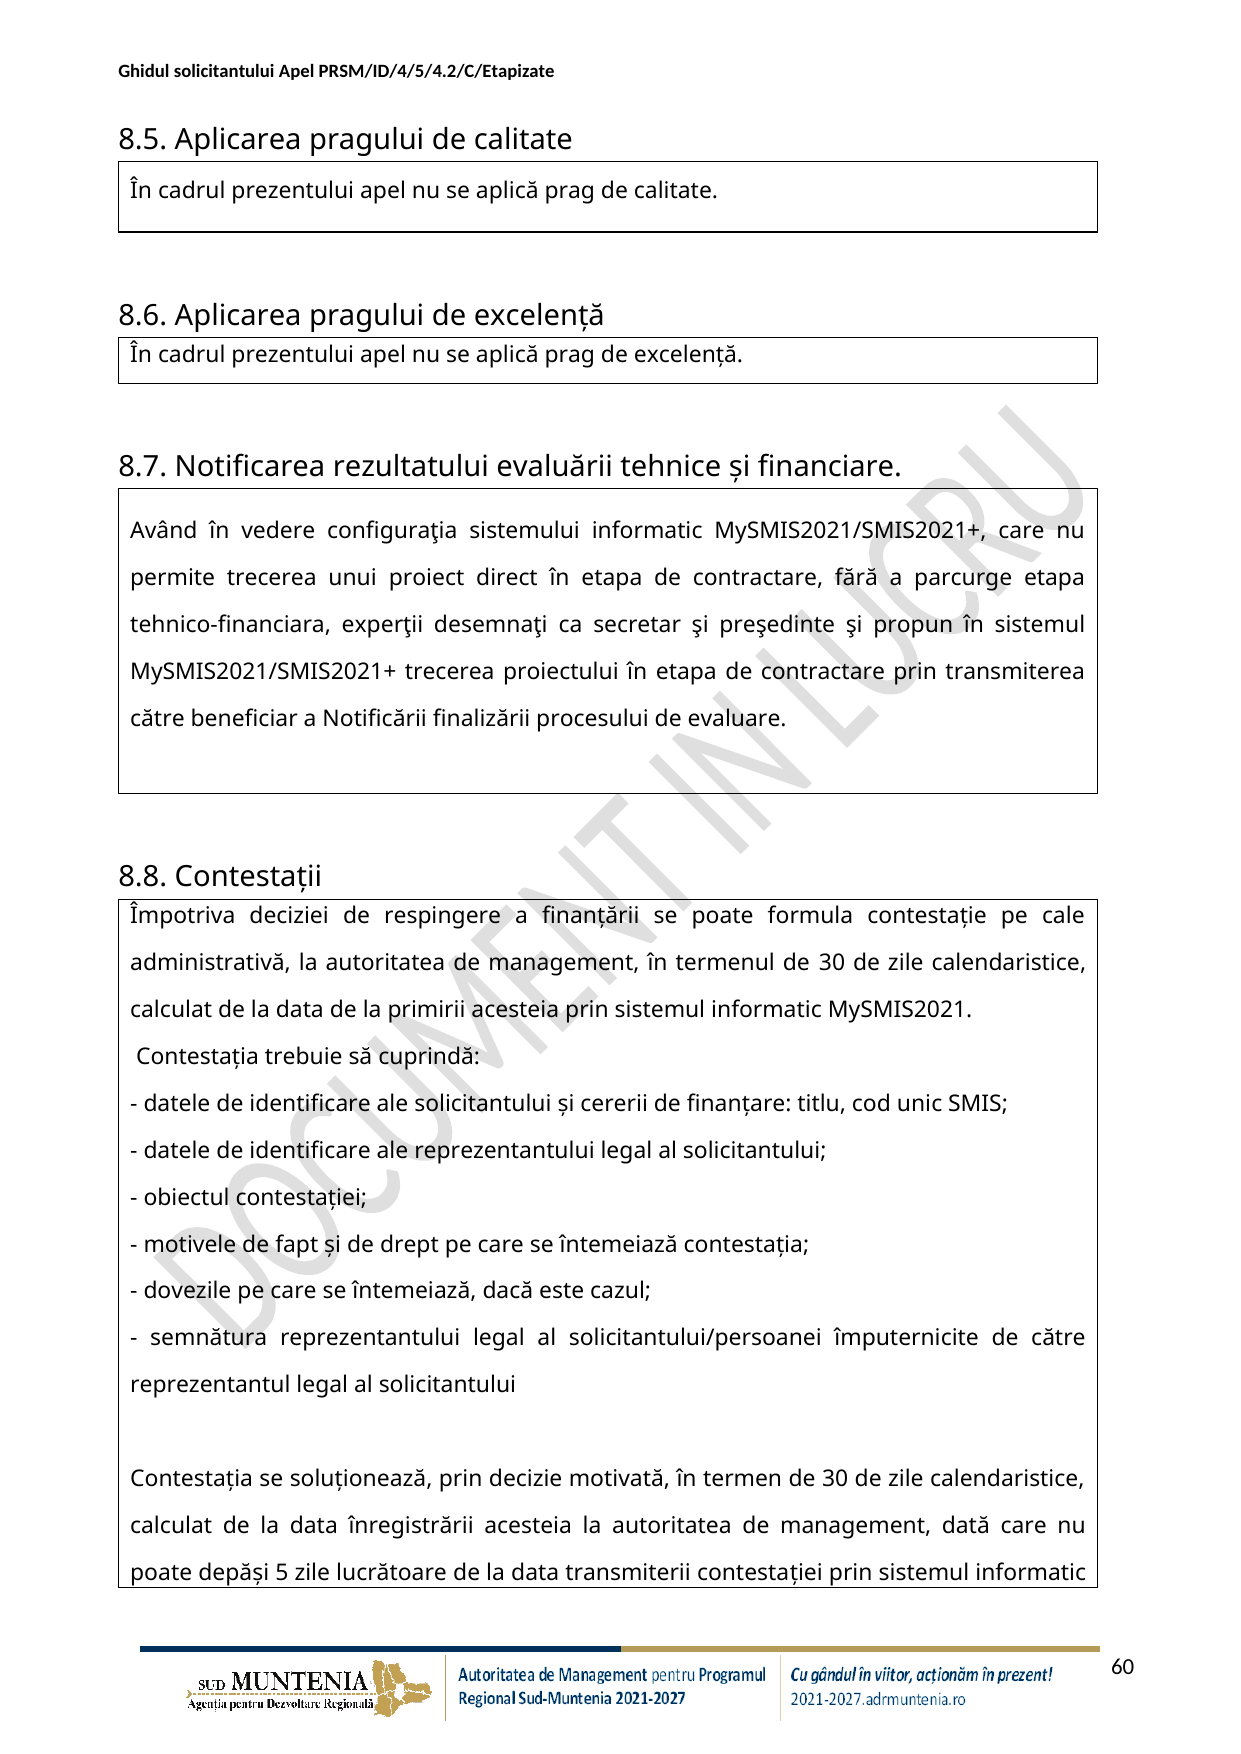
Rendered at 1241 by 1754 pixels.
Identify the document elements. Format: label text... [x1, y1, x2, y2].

table_header În cadrul prezentului apel nu se aplică prag de excelență. [119, 338, 1097, 382]
picture [140, 1646, 1100, 1721]
subtitle 8.5. Aplicarea pragului de calitate [118, 118, 1134, 158]
table_header În cadrul prezentului apel nu se aplică prag de calitate. [119, 162, 1097, 231]
subtitle 8.7. Notificarea rezultatului evaluării tehnice și financiare. [118, 445, 1134, 485]
subtitle 8.6. Aplicarea pragului de excelență [118, 294, 1134, 334]
table_header Având în vedere configuraţia sistemului informatic MySMIS2021/SMIS2021+, care nu permite trecerea unui proiect direct în etapa de contractare, fără a parcurge etapa tehnico-financiara, experţii desemnaţi ca secretar şi preşedinte şi propun în sistemul MySMIS2021/SMIS2021+ trecerea proiectului în etapa de contractare prin transmiterea către beneficiar a Notificării finalizării procesului de evaluare. [119, 489, 1097, 793]
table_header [119, 900, 1097, 1587]
subtitle 8.8. Contestații [118, 856, 1134, 895]
